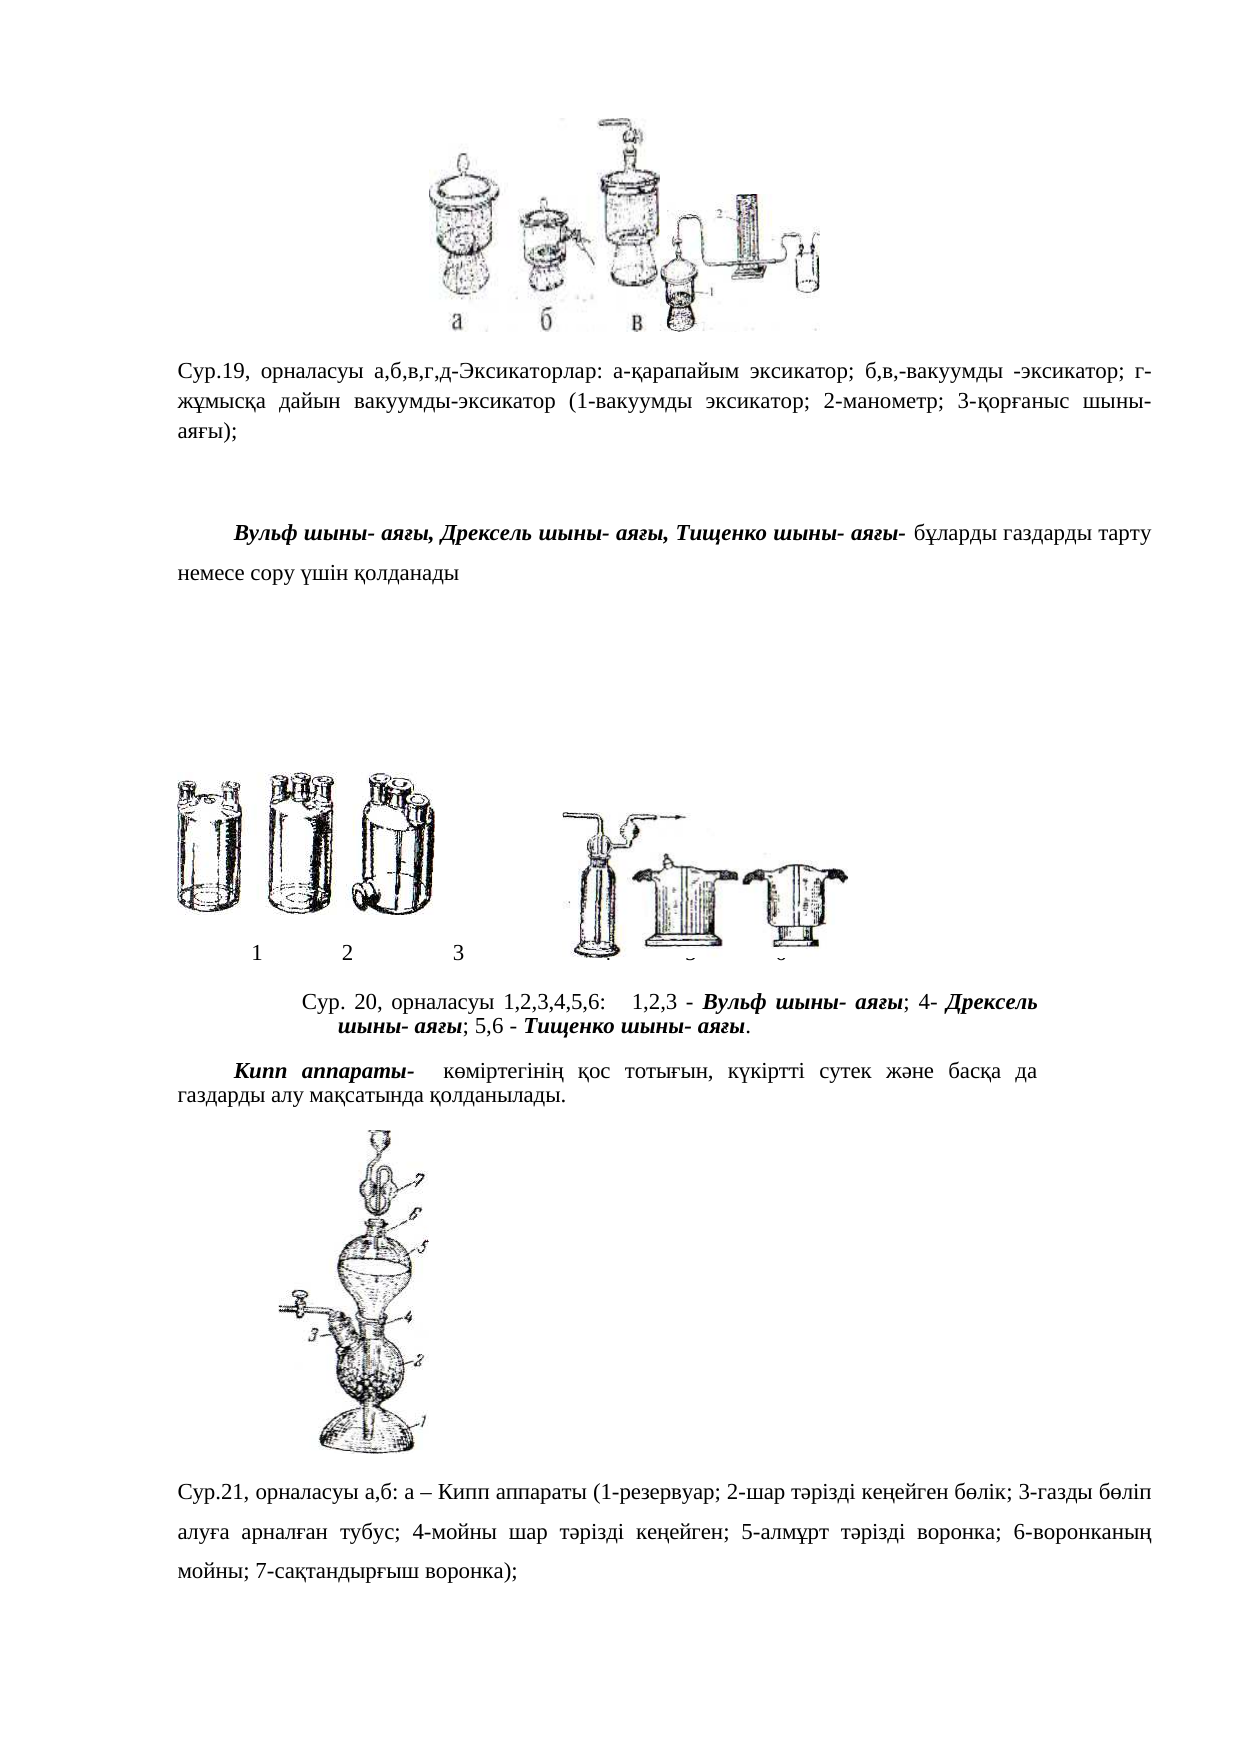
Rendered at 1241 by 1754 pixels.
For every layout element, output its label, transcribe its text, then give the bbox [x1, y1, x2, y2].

text 1 2 3 4 5 6 [251, 939, 1152, 966]
picture [177, 772, 435, 915]
picture [562, 812, 849, 958]
text Сур.21, орналасуы а,б: а – Кипп аппараты (1-резервуар; 2-шар тәрізді кеңейген бөлік; 3-газды бөліп алуға арналған тубус; 4-мойны шар тәрізді кеңейген; 5-алмұрт тәрізді воронка; 6-воронканың мойны; 7-сақтандырғыш воронка); [177, 1478, 1152, 1584]
text Сур. 20, орналасуы 1,2,3,4,5,6: 1,2,3 - Вульф шыны- аяғы; 4- Дрексель шыны- аяғы; 5,6 - Тищенко шыны- аяғы. [302, 990, 1038, 1038]
text Кипп аппараты- көміртегінің қос тотығын, күкіртті сутек және басқа да газдарды алу мақсатында қолданылады. [177, 1059, 1038, 1107]
picture [278, 1130, 429, 1454]
text Сур.19, орналасуы а,б,в,г,д-Эксикаторлар: а-қарапайым эксикатор; б,в,-вакуумды -эксикатор; г-жұмысқа дайын вакуумды-эксикатор (1-вакуумды эксикатор; 2-манометр; 3-қорғаныс шыны-аяғы); [177, 357, 1152, 443]
text Вульф шыны- аяғы, Дрексель шыны- аяғы, Тищенко шыны- аяғы- бұларды газдарды тарту немесе сору үшін қолданады [177, 519, 1152, 585]
picture [429, 118, 820, 332]
